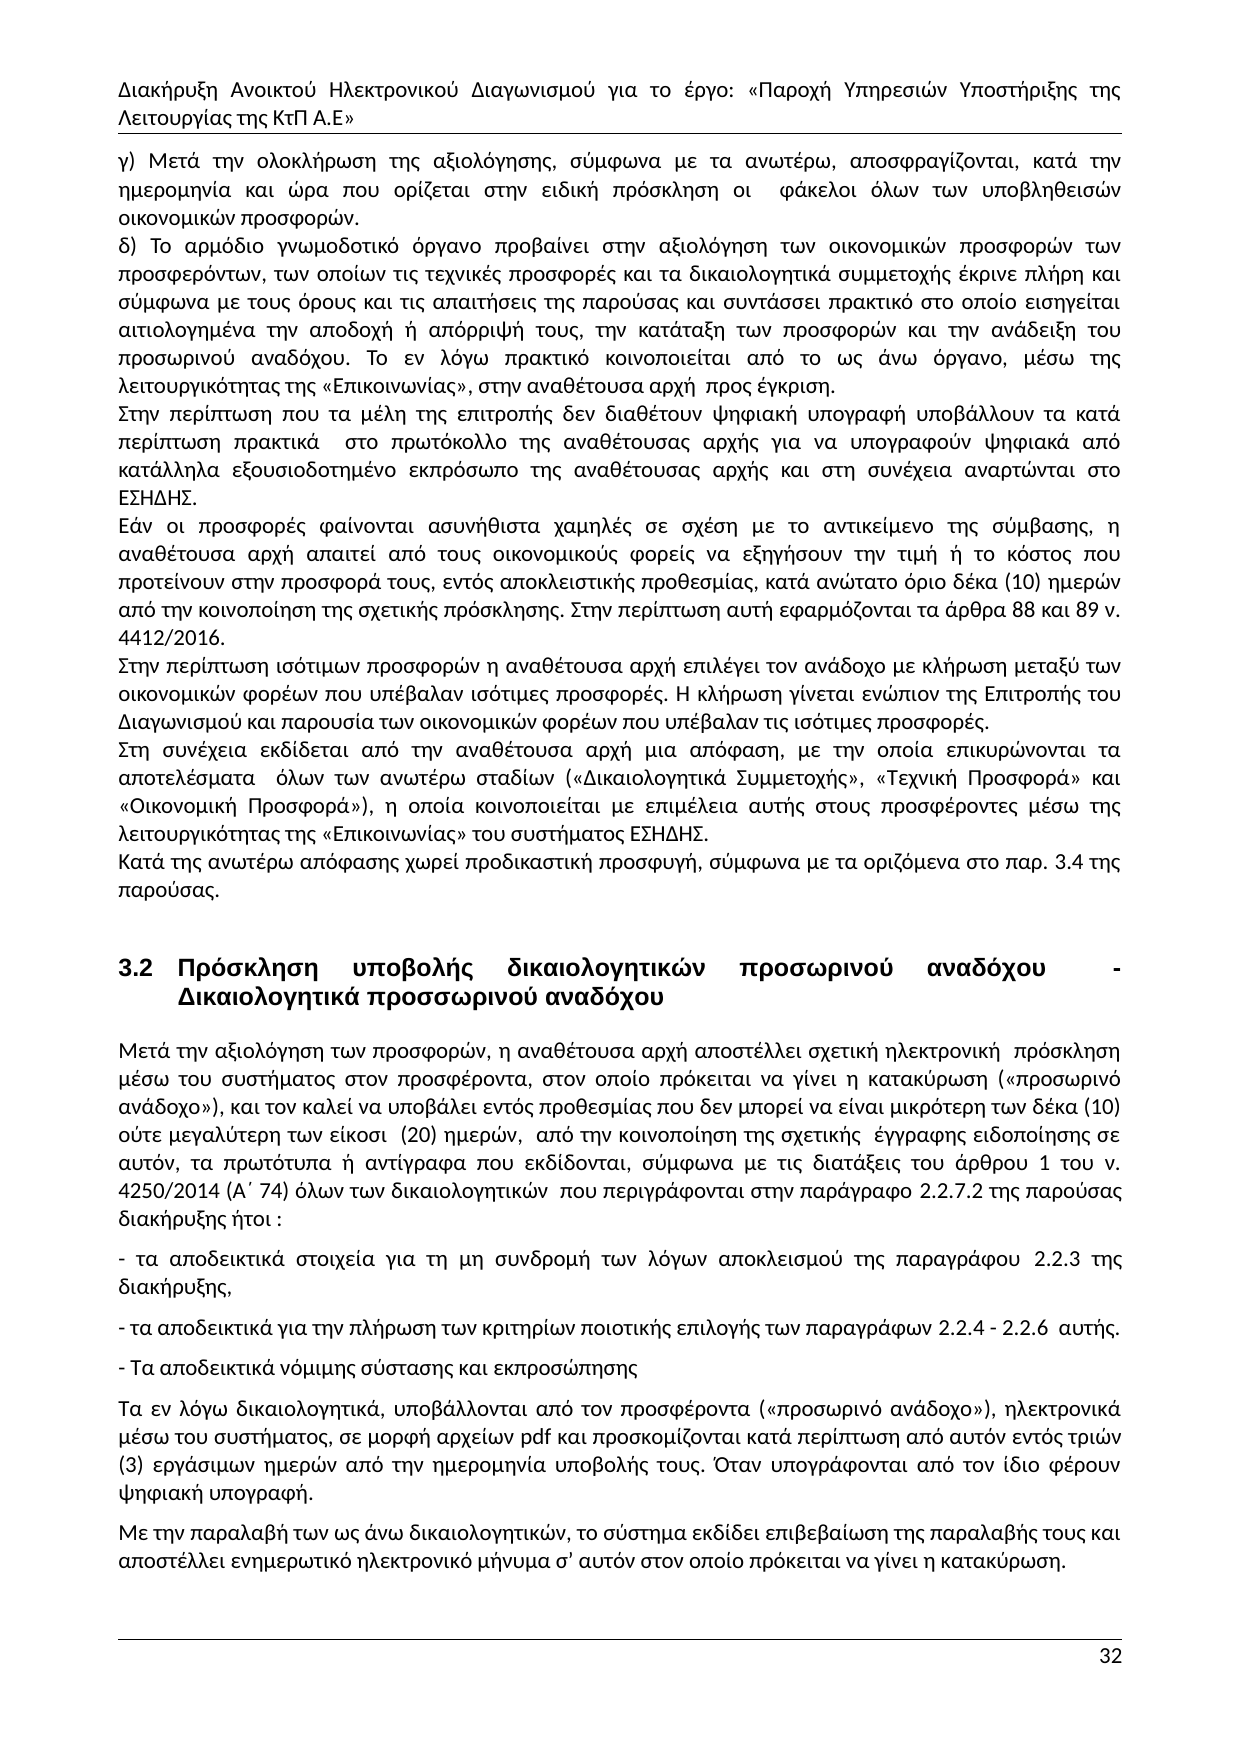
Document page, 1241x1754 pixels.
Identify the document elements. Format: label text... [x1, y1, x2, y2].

text Μετά την αξιολόγηση των προσφορών, η αναθέτουσα αρχή αποστέλλει σχετική ηλεκτρονική πρόσκληση μέσω του συστήματος στον προσφέροντα, στον οποίο πρόκειται να γίνει η κατακύρωση («προσωρινό ανάδοχο»), και τον καλεί να υποβάλει εντός προθεσμίας που δεν μπορεί να είναι μικρότερη των δέκα (10) ούτε μεγαλύτερη των είκοσι (20) ημερών, από την κοινοποίηση της σχετικής έγγραφης ειδοποίησης σε αυτόν, τα πρωτότυπα ή αντίγραφα που εκδίδονται, σύμφωνα με τις διατάξεις του άρθρου 1 του ν. 4250/2014 (Α΄ 74) όλων των δικαιολογητικών που περιγράφονται στην παράγραφο 2.2.7.2 της παρούσας διακήρυξης ήτοι : [118, 1036, 1122, 1232]
text Με την παραλαβή των ως άνω δικαιολογητικών, το σύστημα εκδίδει επιβεβαίωση της παραλαβής τους και αποστέλλει ενημερωτικό ηλεκτρονικό μήνυμα σ’ αυτόν στον οποίο πρόκειται να γίνει η κατακύρωση. [118, 1518, 1122, 1574]
text Κατά της ανωτέρω απόφασης χωρεί προδικαστική προσφυγή, σύμφωνα με τα οριζόμενα στο παρ. 3.4 της παρούσας. [118, 847, 1122, 903]
text Εάν οι προσφορές φαίνονται ασυνήθιστα χαμηλές σε σχέση με το αντικείμενο της σύμβασης, η αναθέτουσα αρχή απαιτεί από τους οικονομικούς φορείς να εξηγήσουν την τιμή ή το κόστος που προτείνουν στην προσφορά τους, εντός αποκλειστικής προθεσμίας, κατά ανώτατο όριο δέκα (10) ημερών από την κοινοποίηση της σχετικής πρόσκλησης. Στην περίπτωση αυτή εφαρμόζονται τα άρθρα 88 και 89 ν. 4412/2016. [118, 511, 1122, 651]
text Στην περίπτωση ισότιμων προσφορών η αναθέτουσα αρχή επιλέγει τον ανάδοχο με κλήρωση μεταξύ των οικονομικών φορέων που υπέβαλαν ισότιμες προσφορές. Η κλήρωση γίνεται ενώπιον της Επιτροπής του Διαγωνισμού και παρουσία των οικονομικών φορέων που υπέβαλαν τις ισότιμες προσφορές. [118, 651, 1122, 735]
text - Τα αποδεικτικά νόμιμης σύστασης και εκπροσώπησης [118, 1353, 1122, 1381]
text - τα αποδεικτικά για την πλήρωση των κριτηρίων ποιοτικής επιλογής των παραγράφων 2.2.4 - 2.2.6 αυτής. [118, 1313, 1122, 1341]
subtitle Πρόσκληση υποβολής δικαιολογητικών προσωρινού αναδόχου - Δικαιολογητικά προσσωρινού αναδόχου [118, 953, 1122, 1011]
text γ) Μετά την ολοκλήρωση της αξιολόγησης, σύμφωνα με τα ανωτέρω, αποσφραγίζονται, κατά την ημερομηνία και ώρα που ορίζεται στην ειδική πρόσκληση οι φάκελοι όλων των υποβληθεισών οικονομικών προσφορών. [118, 147, 1122, 231]
text Στην περίπτωση που τα μέλη της επιτροπής δεν διαθέτουν ψηφιακή υπογραφή υποβάλλουν τα κατά περίπτωση πρακτικά στο πρωτόκολλο της αναθέτουσας αρχής για να υπογραφούν ψηφιακά από κατάλληλα εξουσιοδοτημένο εκπρόσωπο της αναθέτουσας αρχής και στη συνέχεια αναρτώνται στο ΕΣΗΔΗΣ. [118, 399, 1122, 511]
text - τα αποδεικτικά στοιχεία για τη μη συνδρομή των λόγων αποκλεισμού της παραγράφου 2.2.3 της διακήρυξης, [118, 1244, 1122, 1300]
text Στη συνέχεια εκδίδεται από την αναθέτουσα αρχή μια απόφαση, με την οποία επικυρώνονται τα αποτελέσματα όλων των ανωτέρω σταδίων («Δικαιολογητικά Συμμετοχής», «Τεχνική Προσφορά» και «Οικονομική Προσφορά»), η οποία κοινοποιείται με επιμέλεια αυτής στους προσφέροντες μέσω της λειτουργικότητας της «Επικοινωνίας» του συστήματος ΕΣΗΔΗΣ. [118, 735, 1122, 847]
text δ) Το αρμόδιο γνωμοδοτικό όργανο προβαίνει στην αξιολόγηση των οικονομικών προσφορών των προσφερόντων, των οποίων τις τεχνικές προσφορές και τα δικαιολογητικά συμμετοχής έκρινε πλήρη και σύμφωνα με τους όρους και τις απαιτήσεις της παρούσας και συντάσσει πρακτικό στο οποίο εισηγείται αιτιολογημένα την αποδοχή ή απόρριψή τους, την κατάταξη των προσφορών και την ανάδειξη του προσωρινού αναδόχου. Το εν λόγω πρακτικό κοινοποιείται από το ως άνω όργανο, μέσω της λειτουργικότητας της «Επικοινωνίας», στην αναθέτουσα αρχή προς έγκριση. [118, 231, 1122, 399]
text Τα εν λόγω δικαιολογητικά, υποβάλλονται από τον προσφέροντα («προσωρινό ανάδοχο»), ηλεκτρονικά μέσω του συστήματος, σε μορφή αρχείων pdf και προσκομίζονται κατά περίπτωση από αυτόν εντός τριών (3) εργάσιμων ημερών από την ημερομηνία υποβολής τους. Όταν υπογράφονται από τον ίδιο φέρουν ψηφιακή υπογραφή. [118, 1394, 1122, 1506]
